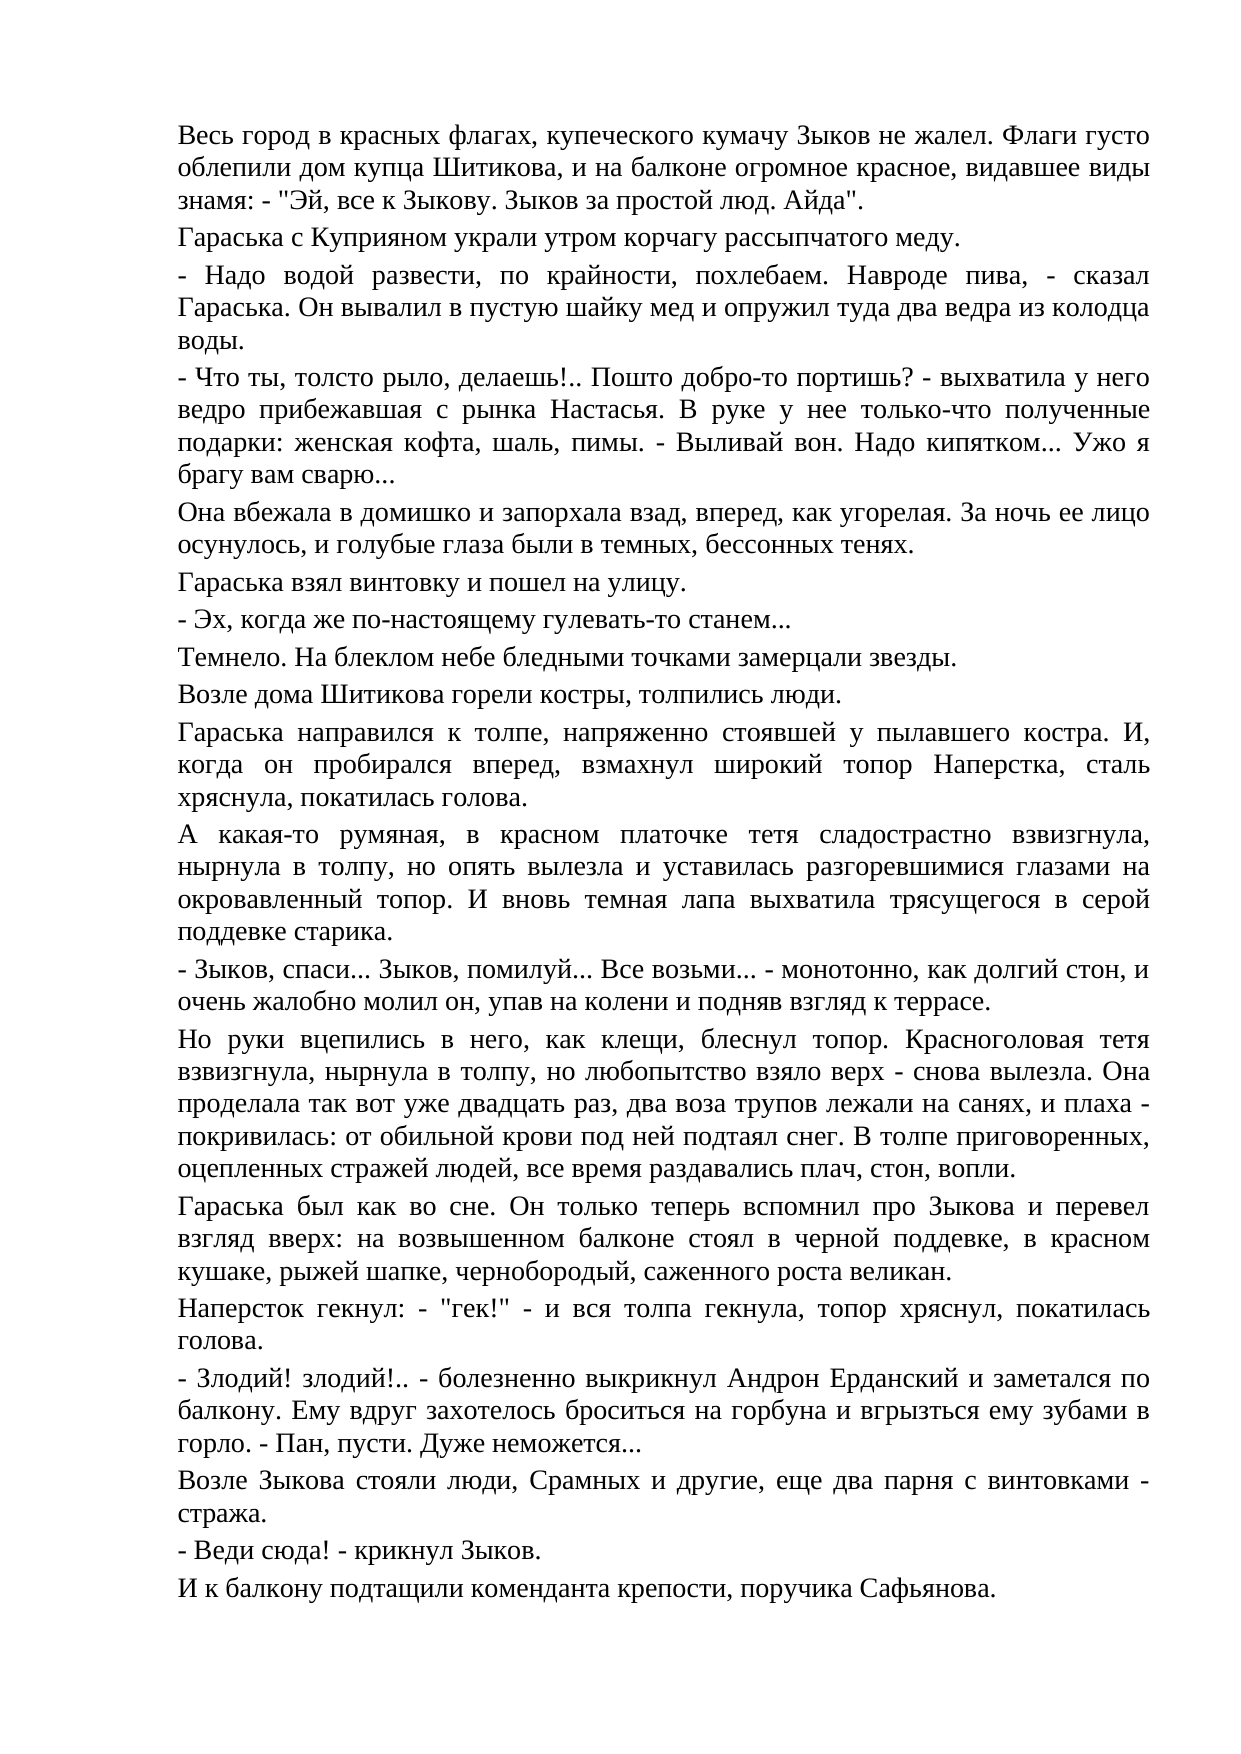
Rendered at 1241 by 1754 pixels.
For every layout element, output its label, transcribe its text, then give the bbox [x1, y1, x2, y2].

text Но руки вцепились в него, как клещи, блеснул топор. Красноголовая тетя взвизгнула, нырнула в толпу, но любопытство взяло верх - снова вылезла. Она проделала так вот уже двадцать раз, два воза трупов лежали на санях, и плаха - покривилась: от обильной крови под ней подтаял снег. В толпе приговоренных, оцепленных стражей людей, все время раздавались плач, стон, вопли. [177, 1022, 1152, 1184]
text Гараська направился к толпе, напряженно стоявшей у пылавшего костра. И, когда он пробирался вперед, взмахнул широкий топор Наперстка, сталь хряснула, покатилась голова. [177, 715, 1152, 812]
text - Веди сюда! - крикнул Зыков. [177, 1533, 1152, 1566]
text И к балкону подтащили коменданта крепости, поручика Сафьянова. [177, 1571, 1152, 1603]
text Она вбежала в домишко и запорхала взад, вперед, как угорелая. За ночь ее лицо осунулось, и голубые глаза были в темных, бессонных тенях. [177, 495, 1152, 560]
text Возле дома Шитикова горели костры, толпились люди. [177, 677, 1152, 710]
text - Зыков, спаси... Зыков, помилуй... Все возьми... - монотонно, как долгий стон, и очень жалобно молил он, упав на колени и подняв взгляд к террасе. [177, 952, 1152, 1017]
text - Надо водой развести, по крайности, похлебаем. Навроде пива, - сказал Гараська. Он вывалил в пустую шайку мед и опружил туда два ведра из колодца воды. [177, 258, 1152, 355]
text Возле Зыкова стояли люди, Срамных и другие, еще два парня с винтовками - стража. [177, 1463, 1152, 1528]
text Гараська был как во сне. Он только теперь вспомнил про Зыкова и перевел взгляд вверх: на возвышенном балконе стоял в черной поддевке, в красном кушаке, рыжей шапке, чернобородый, саженного роста великан. [177, 1189, 1152, 1286]
text - Что ты, толсто рыло, делаешь!.. Пошто добро-то портишь? - выхватила у него ведро прибежавшая с рынка Настасья. В руке у нее только-что полученные подарки: женская кофта, шаль, пимы. - Выливай вон. Надо кипятком... Ужо я брагу вам сварю... [177, 360, 1152, 490]
text Гараська взял винтовку и пошел на улицу. [177, 565, 1152, 597]
text Темнело. На блеклом небе бледными точками замерцали звезды. [177, 640, 1152, 672]
text Весь город в красных флагах, купеческого кумачу Зыков не жалел. Флаги густо облепили дом купца Шитикова, и на балконе огромное красное, видавшее виды знамя: - "Эй, все к Зыкову. Зыков за простой люд. Айда". [177, 118, 1152, 215]
text - Эх, когда же по-настоящему гулевать-то станем... [177, 602, 1152, 635]
text Гараська с Куприяном украли утром корчагу рассыпчатого меду. [177, 220, 1152, 253]
text Наперсток гекнул: - "гек!" - и вся толпа гекнула, топор хряснул, покатилась голова. [177, 1291, 1152, 1356]
text - Злодий! злодий!.. - болезненно выкрикнул Андрон Ерданский и заметался по балкону. Ему вдруг захотелось броситься на горбуна и вгрызться ему зубами в горло. - Пан, пусти. Дуже неможется... [177, 1361, 1152, 1458]
text А какая-то румяная, в красном платочке тетя сладострастно взвизгнула, нырнула в толпу, но опять вылезла и уставилась разгоревшимися глазами на окровавленный топор. И вновь темная лапа выхватила трясущегося в серой поддевке старика. [177, 817, 1152, 947]
